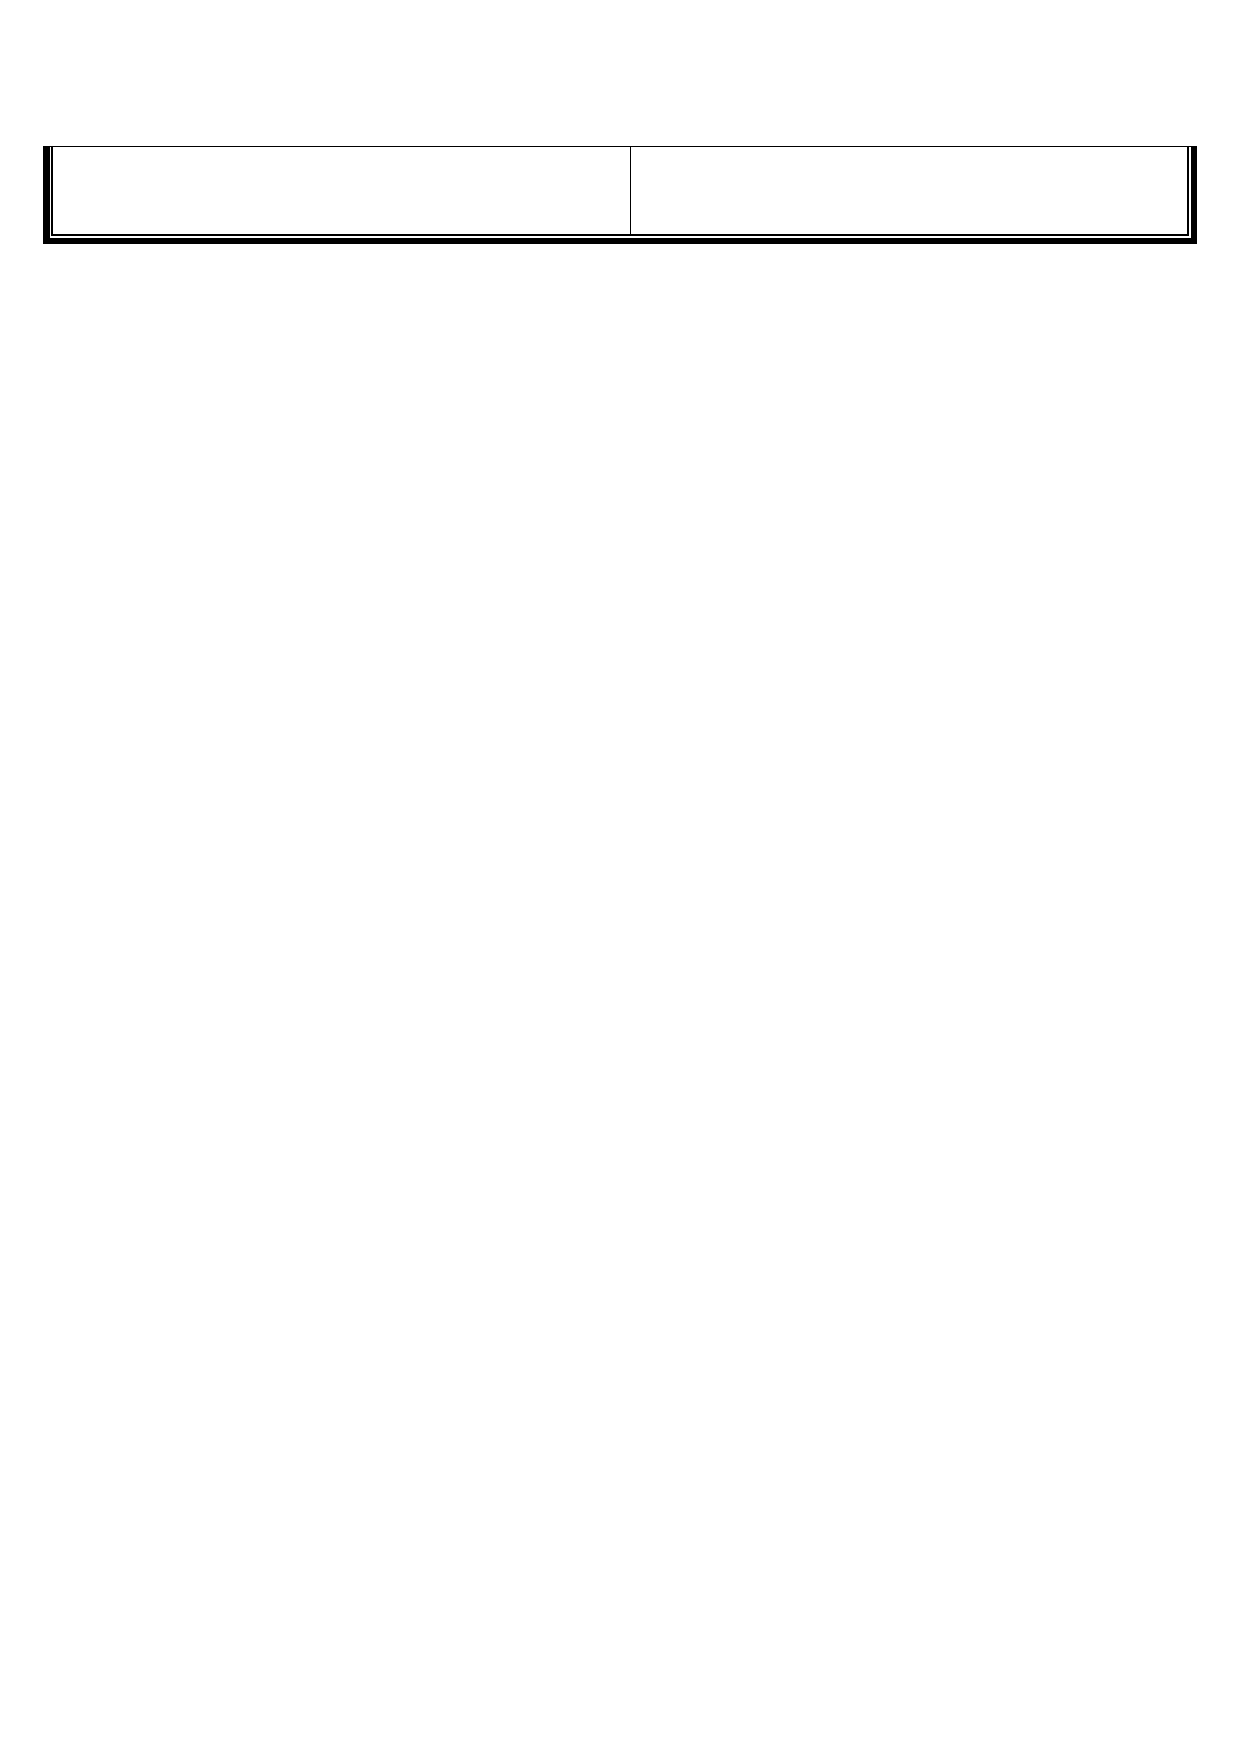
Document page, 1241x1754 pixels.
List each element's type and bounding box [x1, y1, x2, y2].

table_cell [53, 147, 630, 234]
table_cell [631, 147, 1187, 234]
